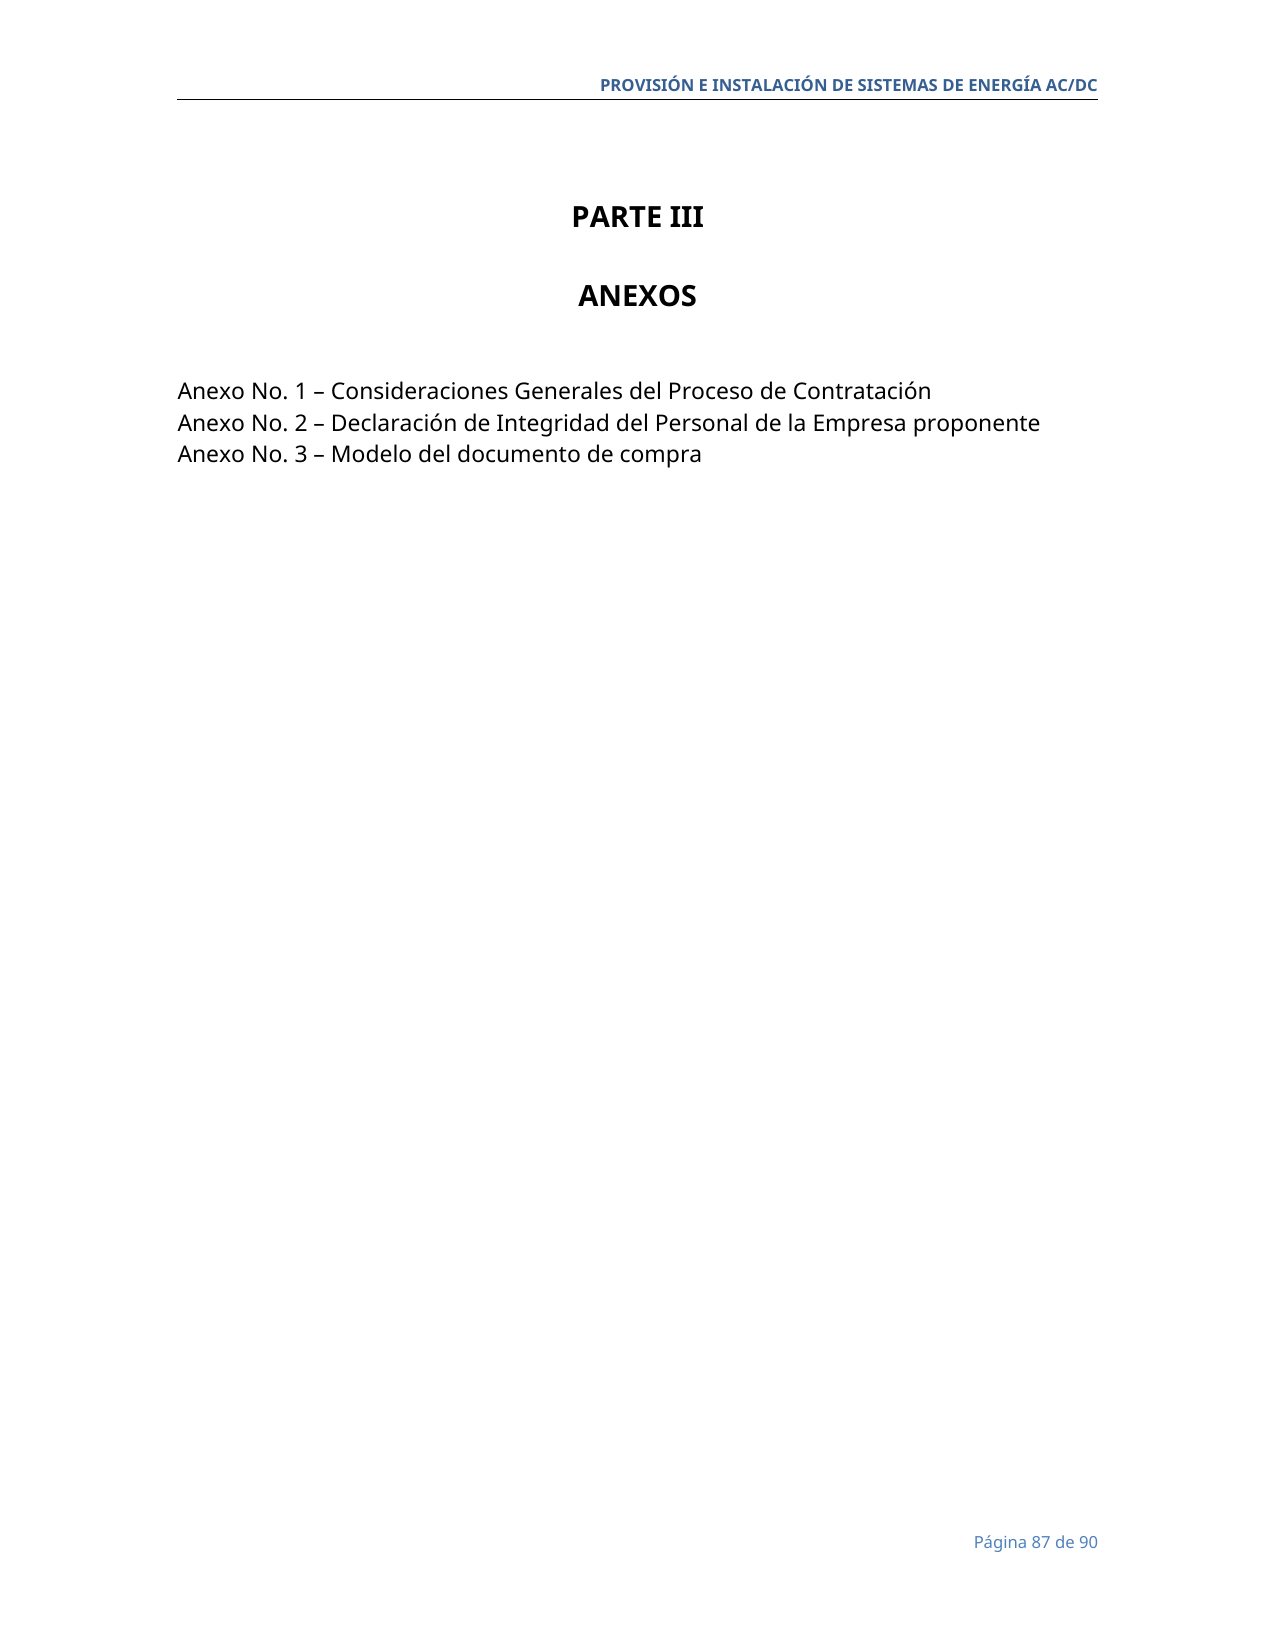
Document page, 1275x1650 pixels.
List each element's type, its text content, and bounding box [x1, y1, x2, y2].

text Anexo No. 3 – Modelo del documento de compra [177, 438, 1098, 469]
text Anexo No. 2 – Declaración de Integridad del Personal de la Empresa proponente [177, 406, 1098, 438]
text Anexo No. 1 – Consideraciones Generales del Proceso de Contratación [177, 375, 1098, 406]
text ANEXOS [177, 276, 1098, 315]
subtitle PARTE III [177, 196, 1098, 236]
